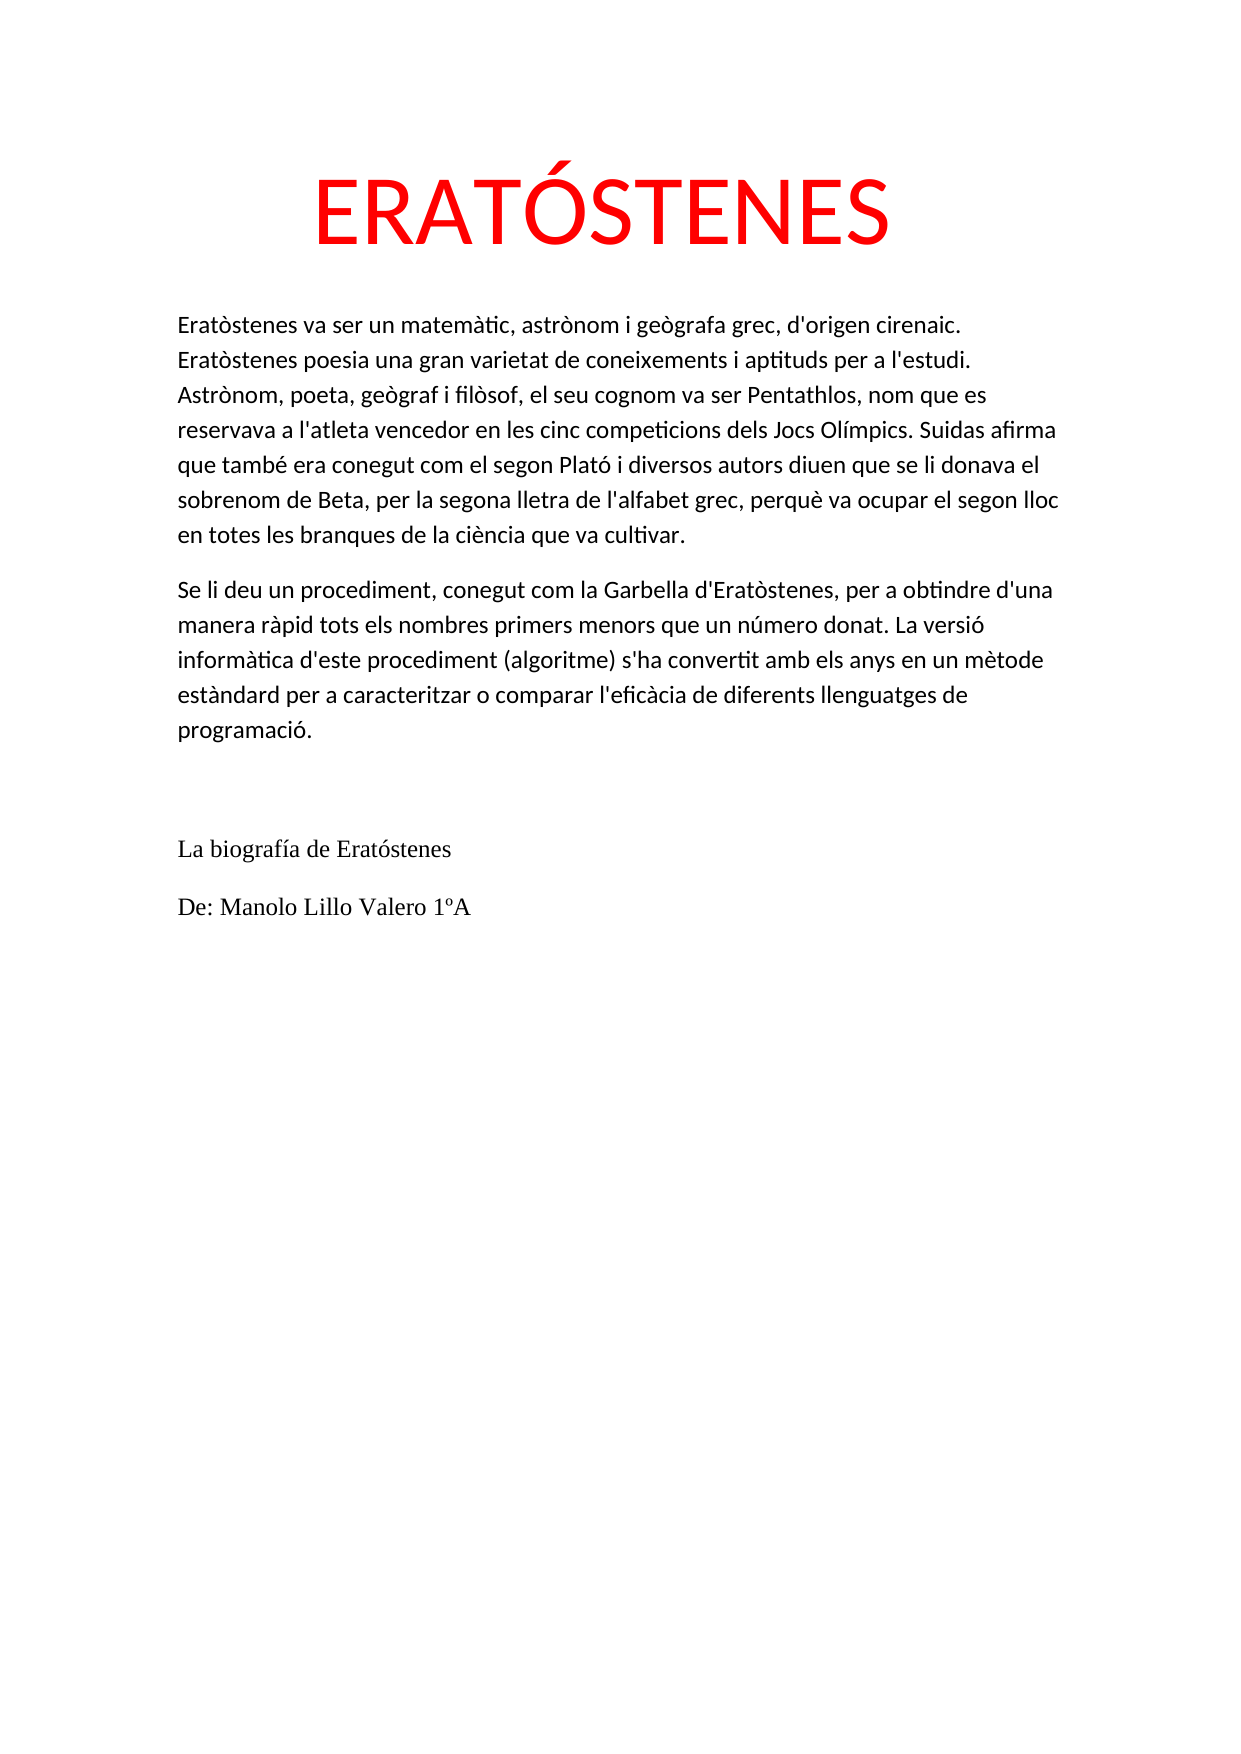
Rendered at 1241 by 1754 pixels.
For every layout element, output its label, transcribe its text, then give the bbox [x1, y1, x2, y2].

text ERATÓSTENES [177, 148, 1063, 270]
text De: Manolo Lillo Valero 1ºA [177, 892, 1063, 921]
text La biografía de Eratóstenes [177, 834, 1063, 863]
text Se li deu un procediment, conegut com la Garbella d'Eratòstenes, per a obtindre d'una manera ràpid tots els nombres primers menors que un número donat. La versió informàtica d'este procediment (algoritme) s'ha convertit amb els anys en un mètode estàndard per a caracteritzar o comparar l'eficàcia de diferents llenguatges de programació. [177, 574, 1063, 745]
text Eratòstenes va ser un matemàtic, astrònom i geògrafa grec, d'origen cirenaic. Eratòstenes poesia una gran varietat de coneixements i aptituds per a l'estudi. Astrònom, poeta, geògraf i filòsof, el seu cognom va ser Pentathlos, nom que es reservava a l'atleta vencedor en les cinc competicions dels Jocs Olímpics. Suidas afirma que també era conegut com el segon Plató i diversos autors diuen que se li donava el sobrenom de Beta, per la segona lletra de l'alfabet grec, perquè va ocupar el segon lloc en totes les branques de la ciència que va cultivar. [177, 309, 1063, 549]
